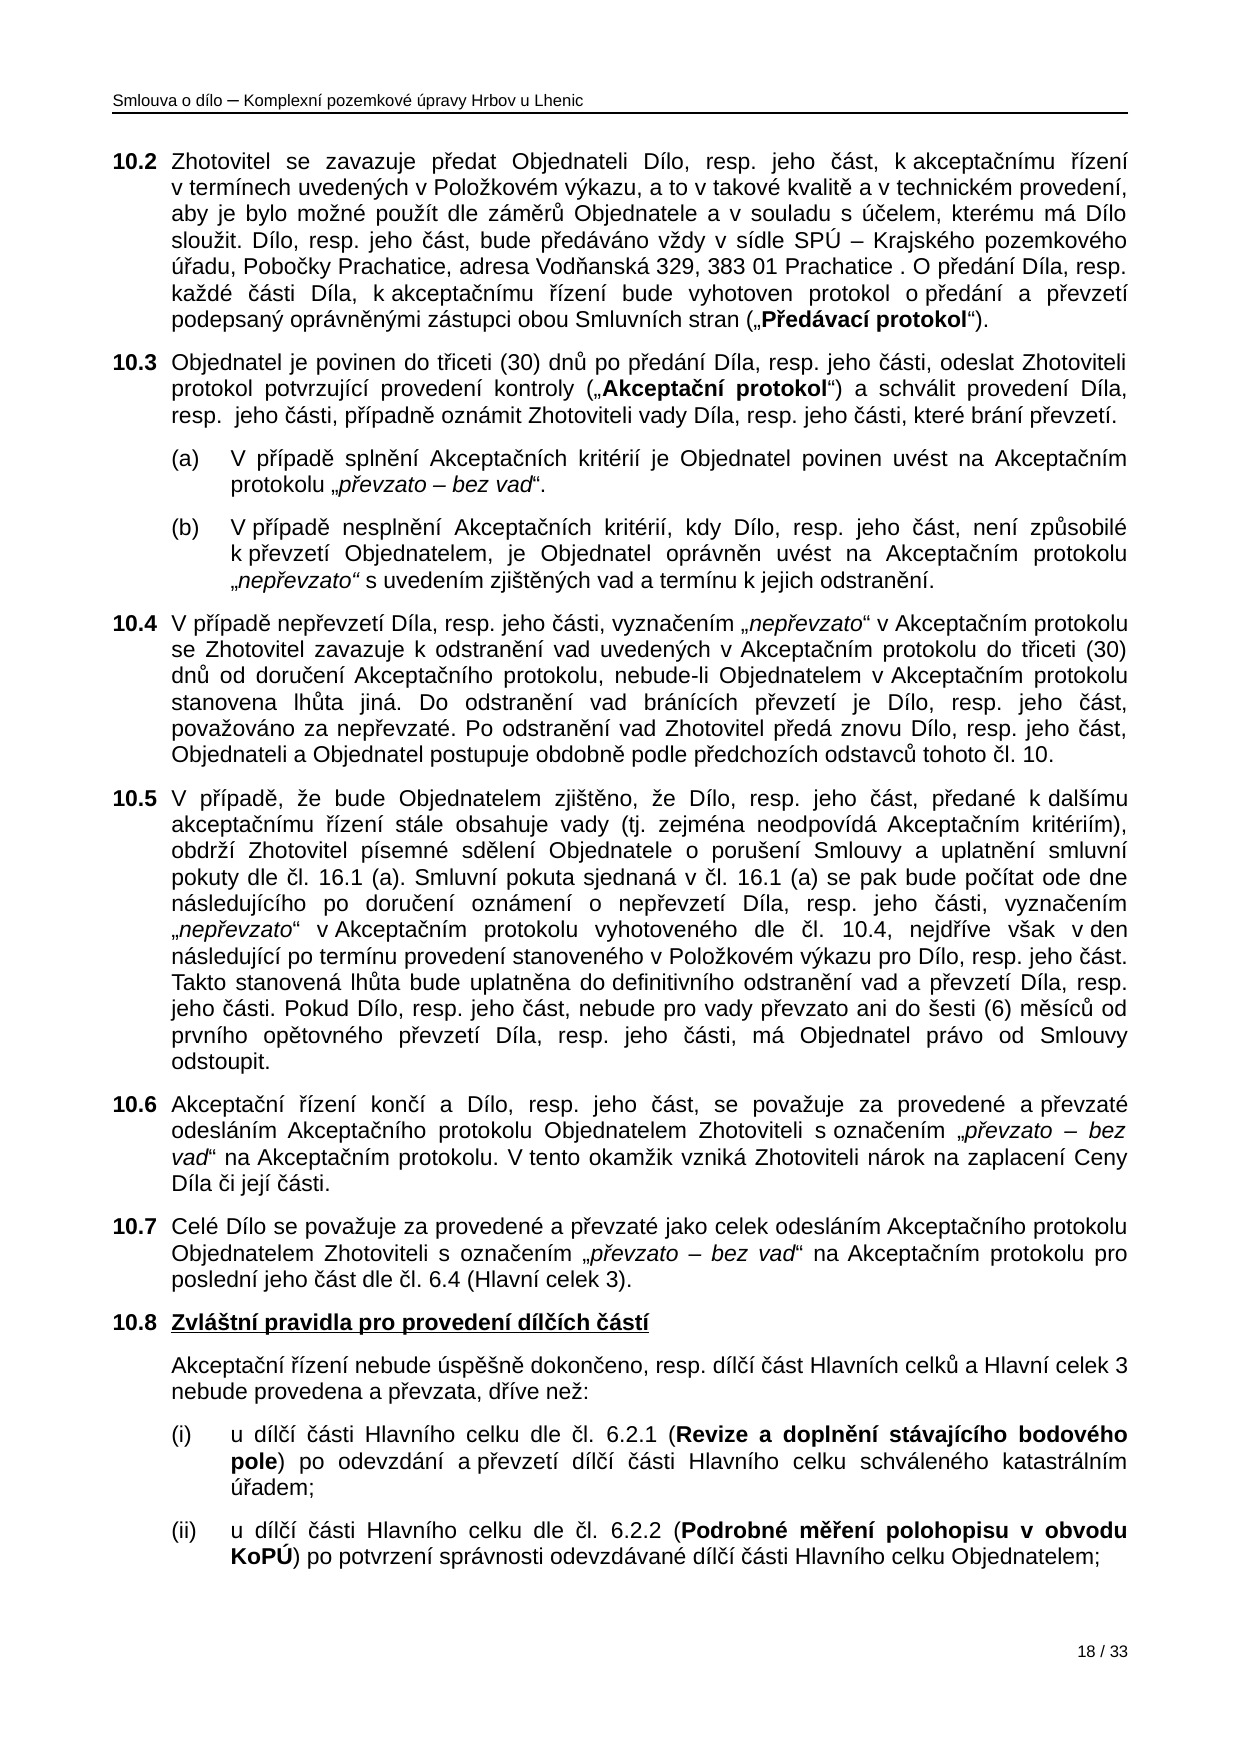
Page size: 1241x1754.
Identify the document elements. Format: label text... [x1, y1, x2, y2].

text V případě, že bude Objednatelem zjištěno, že Dílo, resp. jeho část, předané k dalšímu akceptačnímu řízení stále obsahuje vady (tj. zejména neodpovídá Akceptačním kritériím), obdrží Zhotovitel písemné sdělení Objednatele o porušení Smlouvy a uplatnění smluvní pokuty dle čl. 16.1 (a). Smluvní pokuta sjednaná v čl. 16.1 (a) se pak bude počítat ode dne následujícího po doručení oznámení o nepřevzetí Díla, resp. jeho části, vyznačením „nepřevzato“ v Akceptačním protokolu vyhotoveného dle čl. 10.4, nejdříve však v den následující po termínu provedení stanoveného v Položkovém výkazu pro Dílo, resp. jeho část. Takto stanovená lhůta bude uplatněna do definitivního odstranění vad a převzetí Díla, resp. jeho části. Pokud Dílo, resp. jeho část, nebude pro vady převzato ani do šesti (6) měsíců od prvního opětovného převzetí Díla, resp. jeho části, má Objednatel právo od Smlouvy odstoupit. [112, 784, 1128, 1074]
list V případě splnění Akceptačních kritérií je Objednatel povinen uvést na Akceptačním protokolu „převzato – bez vad“. [171, 444, 1128, 497]
list u dílčí části Hlavního celku dle čl. 6.2.1 (Revize a doplnění stávajícího bodového pole) po odevzdání a převzetí dílčí části Hlavního celku schváleného katastrálním úřadem; [171, 1421, 1128, 1500]
text Celé Dílo se považuje za provedené a převzaté jako celek odesláním Akceptačního protokolu Objednatelem Zhotoviteli s označením „převzato – bez vad“ na Akceptačním protokolu pro poslední jeho část dle čl. 6.4 (Hlavní celek 3). [112, 1213, 1128, 1292]
list V případě nesplnění Akceptačních kritérií, kdy Dílo, resp. jeho část, není způsobilé k převzetí Objednatelem, je Objednatel oprávněn uvést na Akceptačním protokolu „nepřevzato“ s uvedením zjištěných vad a termínu k jejich odstranění. [171, 514, 1128, 593]
text Objednatel je povinen do třiceti (30) dnů po předání Díla, resp. jeho části, odeslat Zhotoviteli protokol potvrzující provedení kontroly („Akceptační protokol“) a schválit provedení Díla, resp. jeho části, případně oznámit Zhotoviteli vady Díla, resp. jeho části, které brání převzetí. [112, 349, 1128, 428]
list u dílčí části Hlavního celku dle čl. 6.2.2 (Podrobné měření polohopisu v obvodu KoPÚ) po potvrzení správnosti odevzdávané dílčí části Hlavního celku Objednatelem; [171, 1517, 1128, 1570]
text Akceptační řízení končí a Dílo, resp. jeho část, se považuje za provedené a převzaté odesláním Akceptačního protokolu Objednatelem Zhotoviteli s označením „převzato – bez vad“ na Akceptačním protokolu. V tento okamžik vzniká Zhotoviteli nárok na zaplacení Ceny Díla či její části. [112, 1091, 1128, 1196]
text V případě nepřevzetí Díla, resp. jeho části, vyznačením „nepřevzato“ v Akceptačním protokolu se Zhotovitel zavazuje k odstranění vad uvedených v Akceptačním protokolu do třiceti (30) dnů od doručení Akceptačního protokolu, nebude-li Objednatelem v Akceptačním protokolu stanovena lhůta jiná. Do odstranění vad bránících převzetí je Dílo, resp. jeho část, považováno za nepřevzaté. Po odstranění vad Zhotovitel předá znovu Dílo, resp. jeho část, Objednateli a Objednatel postupuje obdobně podle předchozích odstavců tohoto čl. 10. [112, 610, 1128, 768]
text Zvláštní pravidla pro provedení dílčích částí [112, 1309, 1128, 1335]
text Zhotovitel se zavazuje předat Objednateli Dílo, resp. jeho část, k akceptačnímu řízení v termínech uvedených v Položkovém výkazu, a to v takové kvalitě a v technickém provedení, aby je bylo možné použít dle záměrů Objednatele a v souladu s účelem, kterému má Dílo sloužit. Dílo, resp. jeho část, bude předáváno vždy v sídle SPÚ – Krajského pozemkového úřadu, Pobočky Prachatice, adresa Vodňanská 329, 383 01 Prachatice . O předání Díla, resp. každé části Díla, k akceptačnímu řízení bude vyhotoven protokol o předání a převzetí podepsaný oprávněnými zástupci obou Smluvních stran („Předávací protokol“). [112, 148, 1128, 332]
list Akceptační řízení nebude úspěšně dokončeno, resp. dílčí část Hlavních celků a Hlavní celek 3 nebude provedena a převzata, dříve než: [171, 1352, 1128, 1404]
